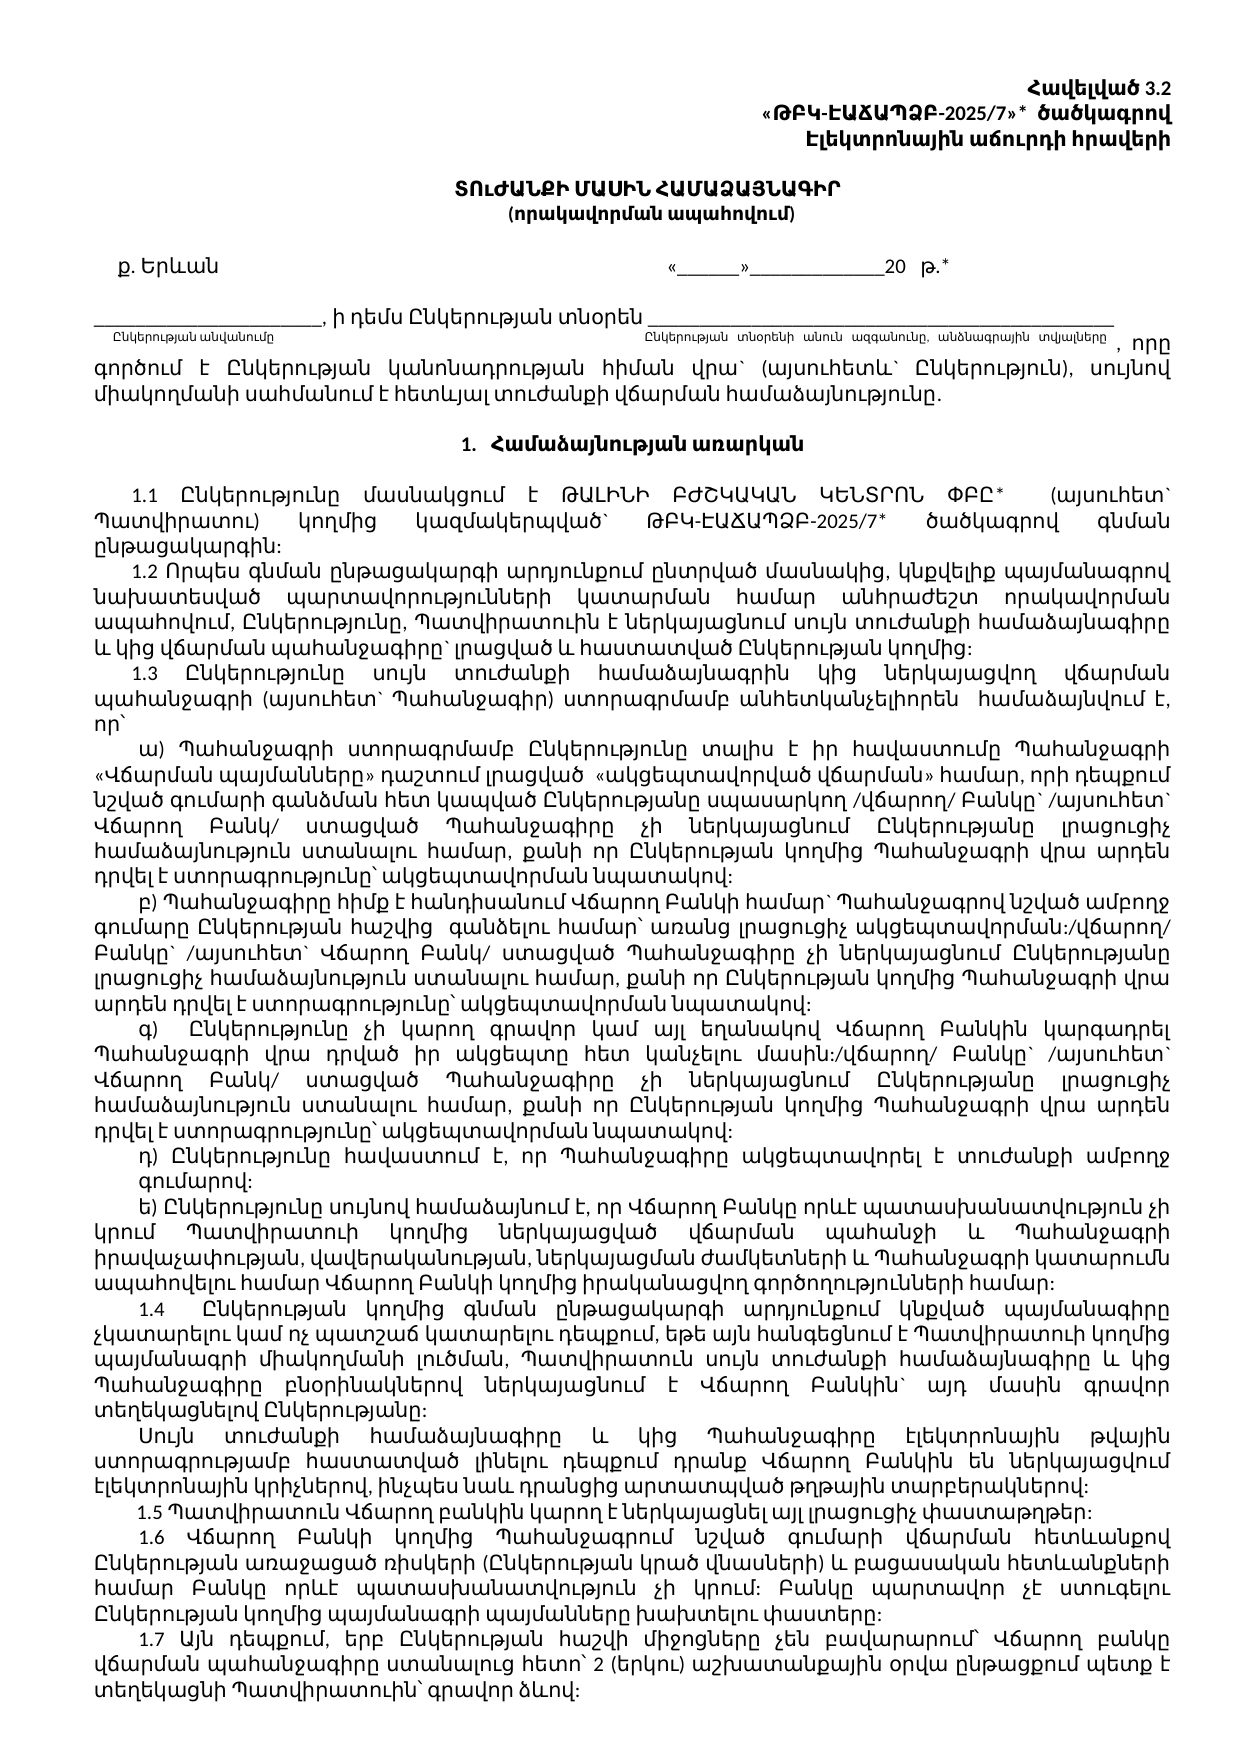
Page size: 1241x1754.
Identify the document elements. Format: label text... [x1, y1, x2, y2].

text ք. Երևան «______»_____________20 թ.* [94, 254, 1171, 279]
text գ) Ընկերությունը չի կարող գրավոր կամ այլ եղանակով Վճարող Բանկին կարգադրել Պահանջագրի վրա դրված իր ակցեպտը հետ կանչելու մասին:/վճարող/ Բանկը` /այսուհետ` Վճարող Բանկ/ ստացված Պահանջագիրը չի ներկայացնում Ընկերությանը լրացուցիչ համաձայնություն ստանալու համար, քանի որ Ընկերության կողմից Պահանջագրի վրա արդեն դրվել է ստորագրությունը՝ ակցեպտավորման նպատակով: [94, 1016, 1171, 1143]
text (որակավորման ապահովում) [94, 202, 1171, 225]
text ______________________, ի դեմս Ընկերության տնօրեն _____________________________________________ [94, 304, 1171, 330]
text 1.5 Պատվիրատուն Վճարող բանկին կարող է ներկայացնել այլ լրացուցիչ փաստաթղթեր: [94, 1499, 1171, 1524]
text 1. Համաձայնության առարկան [94, 432, 1171, 457]
text Ընկերության անվանումը Ընկերության տնօրենի անուն ազգանունը, անձնագրային տվյալները , որը գործում է Ընկերության կանոնադրության հիման վրա` (այսուհետև` Ընկերություն), սույնով միակողմանի սահմանում է հետևյալ տուժանքի վճարման համաձայնությունը. [94, 330, 1171, 406]
text Հավելված 3.2 [94, 75, 1171, 100]
text 1.3 Ընկերությունը սույն տուժանքի համաձայնագրին կից ներկայացվող վճարման պահանջագրի (այսուհետ` Պահանջագիր) ստորագրմամբ անհետկանչելիորեն համաձայնվում է, որ՝ [94, 660, 1171, 737]
text 1.4 Ընկերության կողմից գնման ընթացակարգի արդյունքում կնքված պայմանագիրը չկատարելու կամ ոչ պատշաճ կատարելու դեպքում, եթե այն հանգեցնում է Պատվիրատուի կողմից պայմանագրի միակողմանի լուծման, Պատվիրատուն սույն տուժանքի համաձայնագիրը և կից Պահանջագիրը բնօրինակներով ներկայացնում է Վճարող Բանկին` այդ մասին գրավոր տեղեկացնելով Ընկերությանը: [94, 1296, 1171, 1423]
text 1.2 Որպես գնման ընթացակարգի արդյունքում ընտրված մասնակից, կնքվելիք պայմանագրով նախատեսված պարտավորությունների կատարման համար անհրաժեշտ որակավորման ապահովում, Ընկերությունը, Պատվիրատուին է ներկայացնում սույն տուժանքի համաձայնագիրը և կից վճարման պահանջագիրը` լրացված և հաստատված Ընկերության կողմից: [94, 559, 1171, 660]
text Սույն տուժանքի համաձայնագիրը և կից Պահանջագիրը էլեկտրոնային թվային ստորագրությամբ հաստատված լինելու դեպքում դրանք Վճարող Բանկին են ներկայացվում էլեկտրոնային կրիչներով, ինչպես նաև դրանցից արտատպված թղթային տարբերակներով: [94, 1423, 1171, 1499]
text 1.1 Ընկերությունը մասնակցում է ԹԱԼԻՆԻ ԲԺՇԿԱԿԱՆ ԿԵՆՏՐՈՆ ՓԲԸ* (այսուհետ` Պատվիրատու) կողմից կազմակերպված` ԹԲԿ-ԷԱՃԱՊՁԲ-2025/7* ծածկագրով գնման ընթացակարգին: [94, 482, 1171, 559]
text Էլեկտրոնային աճուրդի հրավերի [94, 126, 1171, 151]
text դ) Ընկերությունը հավաստում է, որ Պահանջագիրը ակցեպտավորել է տուժանքի ամբողջ գումարով: [138, 1143, 1171, 1194]
text 1.6 Վճարող Բանկի կողմից Պահանջագրում նշված գումարի վճարման հետևանքով Ընկերության առաջացած ռիսկերի (Ընկերության կրած վնասների) և բացասական հետևանքների համար Բանկը որևէ պատասխանատվություն չի կրում: Բանկը պարտավոր չէ ստուգելու Ընկերության կողմից պայմանագրի պայմանները խախտելու փաստերը: [94, 1524, 1171, 1626]
text ե) Ընկերությունը սույնով համաձայնում է, որ Վճարող Բանկը որևէ պատասխանատվություն չի կրում Պատվիրատուի կողմից ներկայացված վճարման պահանջի և Պահանջագրի իրավաչափության, վավերականության, ներկայացման ժամկետների և Պահանջագրի կատարումն ապահովելու համար Վճարող Բանկի կողմից իրականացվող գործողությունների համար: [94, 1194, 1171, 1296]
text բ) Պահանջագիրը հիմք է հանդիսանում Վճարող Բանկի համար` Պահանջագրով նշված ամբողջ գումարը Ընկերության հաշվից գանձելու համար՝ առանց լրացուցիչ ակցեպտավորման:/վճարող/ Բանկը` /այսուհետ` Վճարող Բանկ/ ստացված Պահանջագիրը չի ներկայացնում Ընկերությանը լրացուցիչ համաձայնություն ստանալու համար, քանի որ Ընկերության կողմից Պահանջագրի վրա արդեն դրվել է ստորագրությունը՝ ակցեպտավորման նպատակով: [94, 889, 1171, 1016]
text ա) Պահանջագրի ստորագրմամբ Ընկերությունը տալիս է իր հավաստումը Պահանջագրի «Վճարման պայմանները» դաշտում լրացված «ակցեպտավորված վճարման» համար, որի դեպքում նշված գումարի գանձման հետ կապված Ընկերությանը սպասարկող /վճարող/ Բանկը` /այսուհետ` Վճարող Բանկ/ ստացված Պահանջագիրը չի ներկայացնում Ընկերությանը լրացուցիչ համաձայնություն ստանալու համար, քանի որ Ընկերության կողմից Պահանջագրի վրա արդեն դրվել է ստորագրությունը՝ ակցեպտավորման նպատակով: [94, 737, 1171, 889]
text 1.7 Այն դեպքում, երբ Ընկերության հաշվի միջոցները չեն բավարարում՝ Վճարող բանկը վճարման պահանջագիրը ստանալուց հետո՝ 2 (երկու) աշխատանքային օրվա ընթացքում պետք է տեղեկացնի Պատվիրատուին՝ գրավոր ձևով: [94, 1626, 1171, 1702]
text «ԹԲԿ-ԷԱՃԱՊՁԲ-2025/7»* ծածկագրով [94, 100, 1171, 126]
text ՏՈւԺԱՆՔԻ ՄԱՍԻՆ ՀԱՄԱՁԱՅՆԱԳԻՐ [94, 177, 1171, 202]
